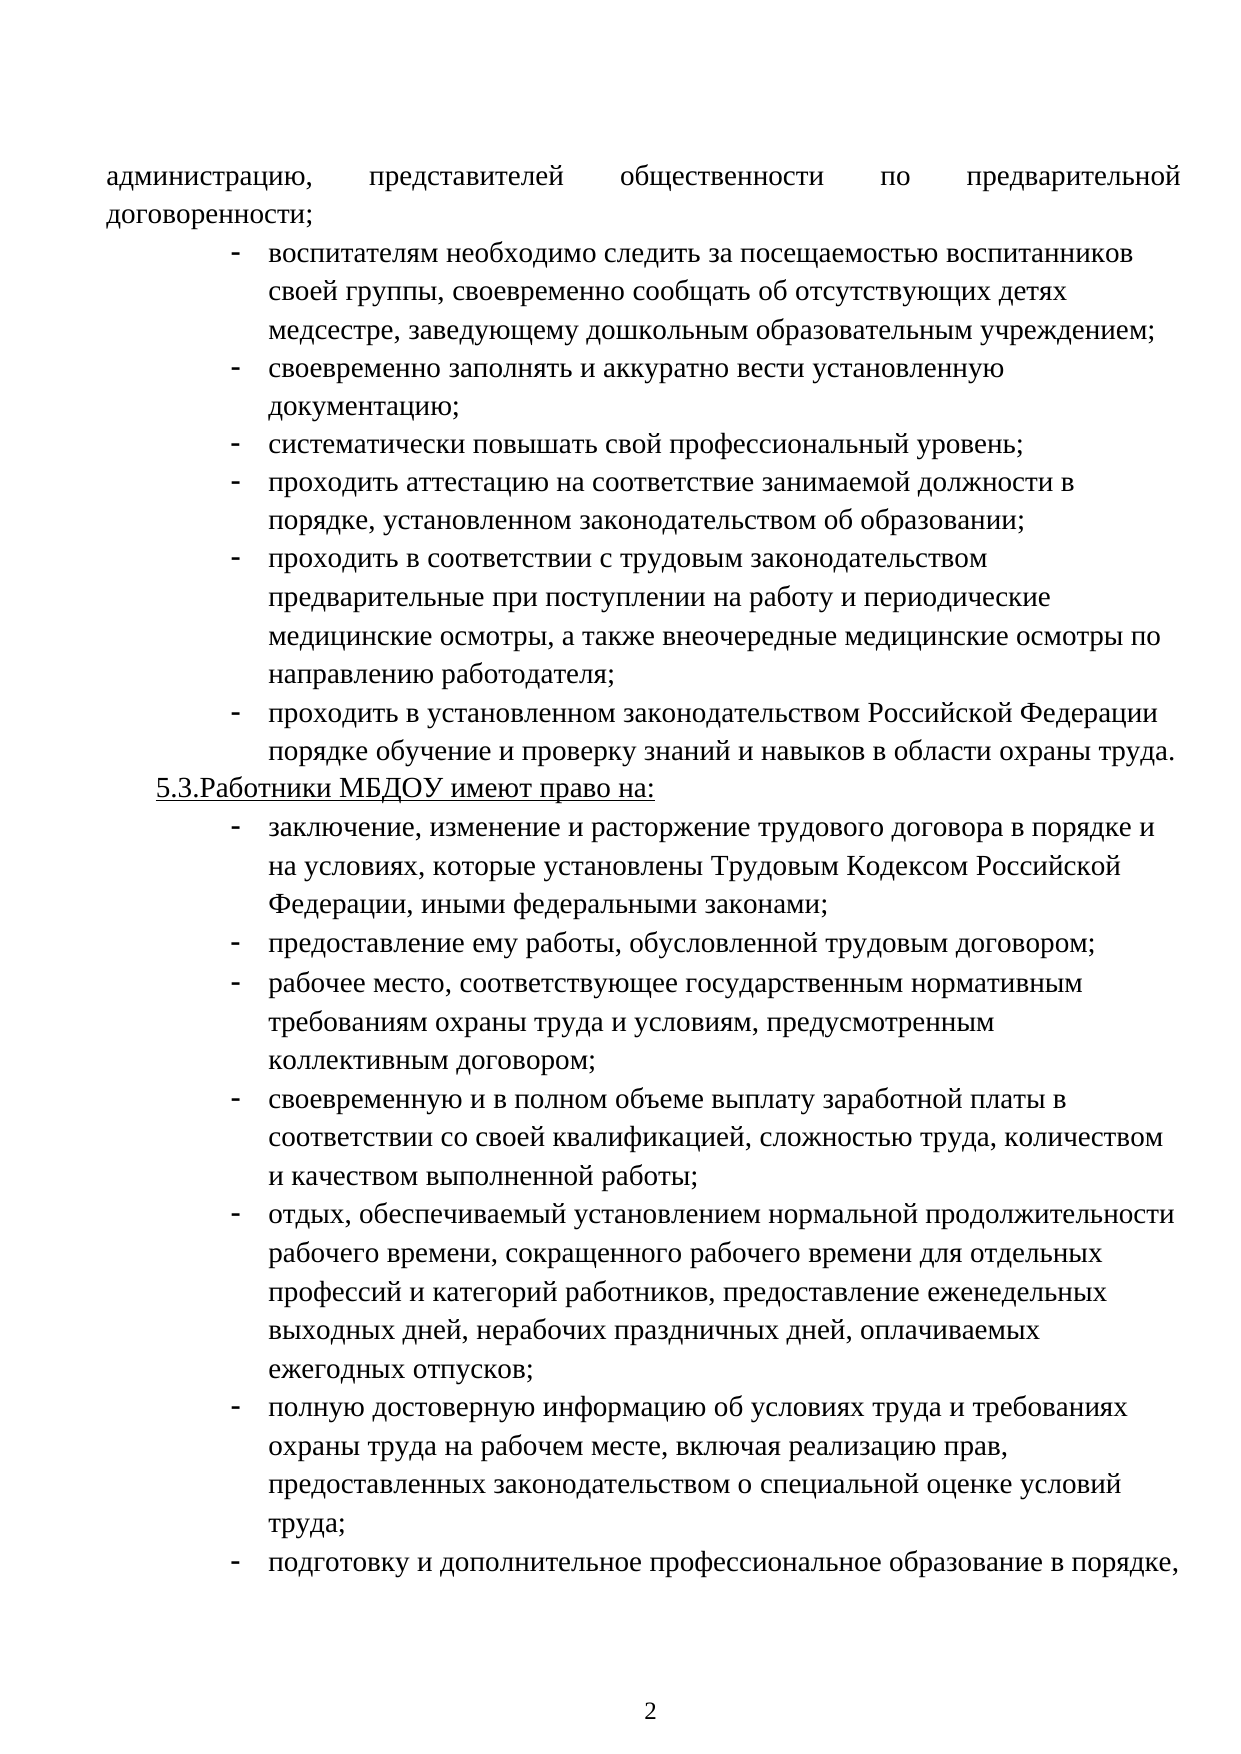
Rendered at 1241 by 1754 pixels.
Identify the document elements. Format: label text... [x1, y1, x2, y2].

text администрацию, представителей общественности по предварительной договоренности; [106, 158, 1181, 230]
list проходить в соответствии с трудовым законодательством предварительные при поступлении на работу и периодические медицинские осмотры, а также внеочередные медицинские осмотры по направлению работодателя; [231, 541, 1181, 690]
list отдых, обеспечиваемый установлением нормальной продолжительности рабочего времени, сокращенного рабочего времени для отдельных профессий и категорий работников, предоставление еженедельных выходных дней, нерабочих праздничных дней, оплачиваемых ежегодных отпусков; [231, 1196, 1181, 1384]
list заключение, изменение и расторжение трудового договора в порядке и на условиях, которые установлены Трудовым Кодексом Российской Федерации, иными федеральными законами; [231, 809, 1181, 920]
list полную достоверную информацию об условиях труда и требованиях охраны труда на рабочем месте, включая реализацию прав, предоставленных законодательством о специальной оценке условий труда; [231, 1389, 1181, 1538]
list своевременно заполнять и аккуратно вести установленную документацию; [231, 351, 1181, 422]
list воспитателям необходимо следить за посещаемостью воспитанников своей группы, своевременно сообщать об отсутствующих детях медсестре, заведующему дошкольным образовательным учреждением; [231, 235, 1181, 346]
list проходить в установленном законодательством Российской Федерации порядке обучение и проверку знаний и навыков в области охраны труда. [231, 695, 1181, 766]
list своевременную и в полном объеме выплату заработной платы в соответствии со своей квалификацией, сложностью труда, количеством и качеством выполненной работы; [231, 1081, 1182, 1191]
list рабочее место, соответствующее государственным нормативным требованиям охраны труда и условиям, предусмотренным коллективным договором; [231, 965, 1181, 1076]
list предоставление ему работы, обусловленной трудовым договором; [230, 925, 1194, 960]
text 5.3.Работники МБДОУ имеют право на: [156, 771, 1194, 804]
list систематически повышать свой профессиональный уровень; [230, 426, 1194, 460]
list подготовку и дополнительное профессиональное образование в порядке, [230, 1543, 1194, 1579]
list проходить аттестацию на соответствие занимаемой должности в порядке, установленном законодательством об образовании; [231, 464, 1181, 536]
